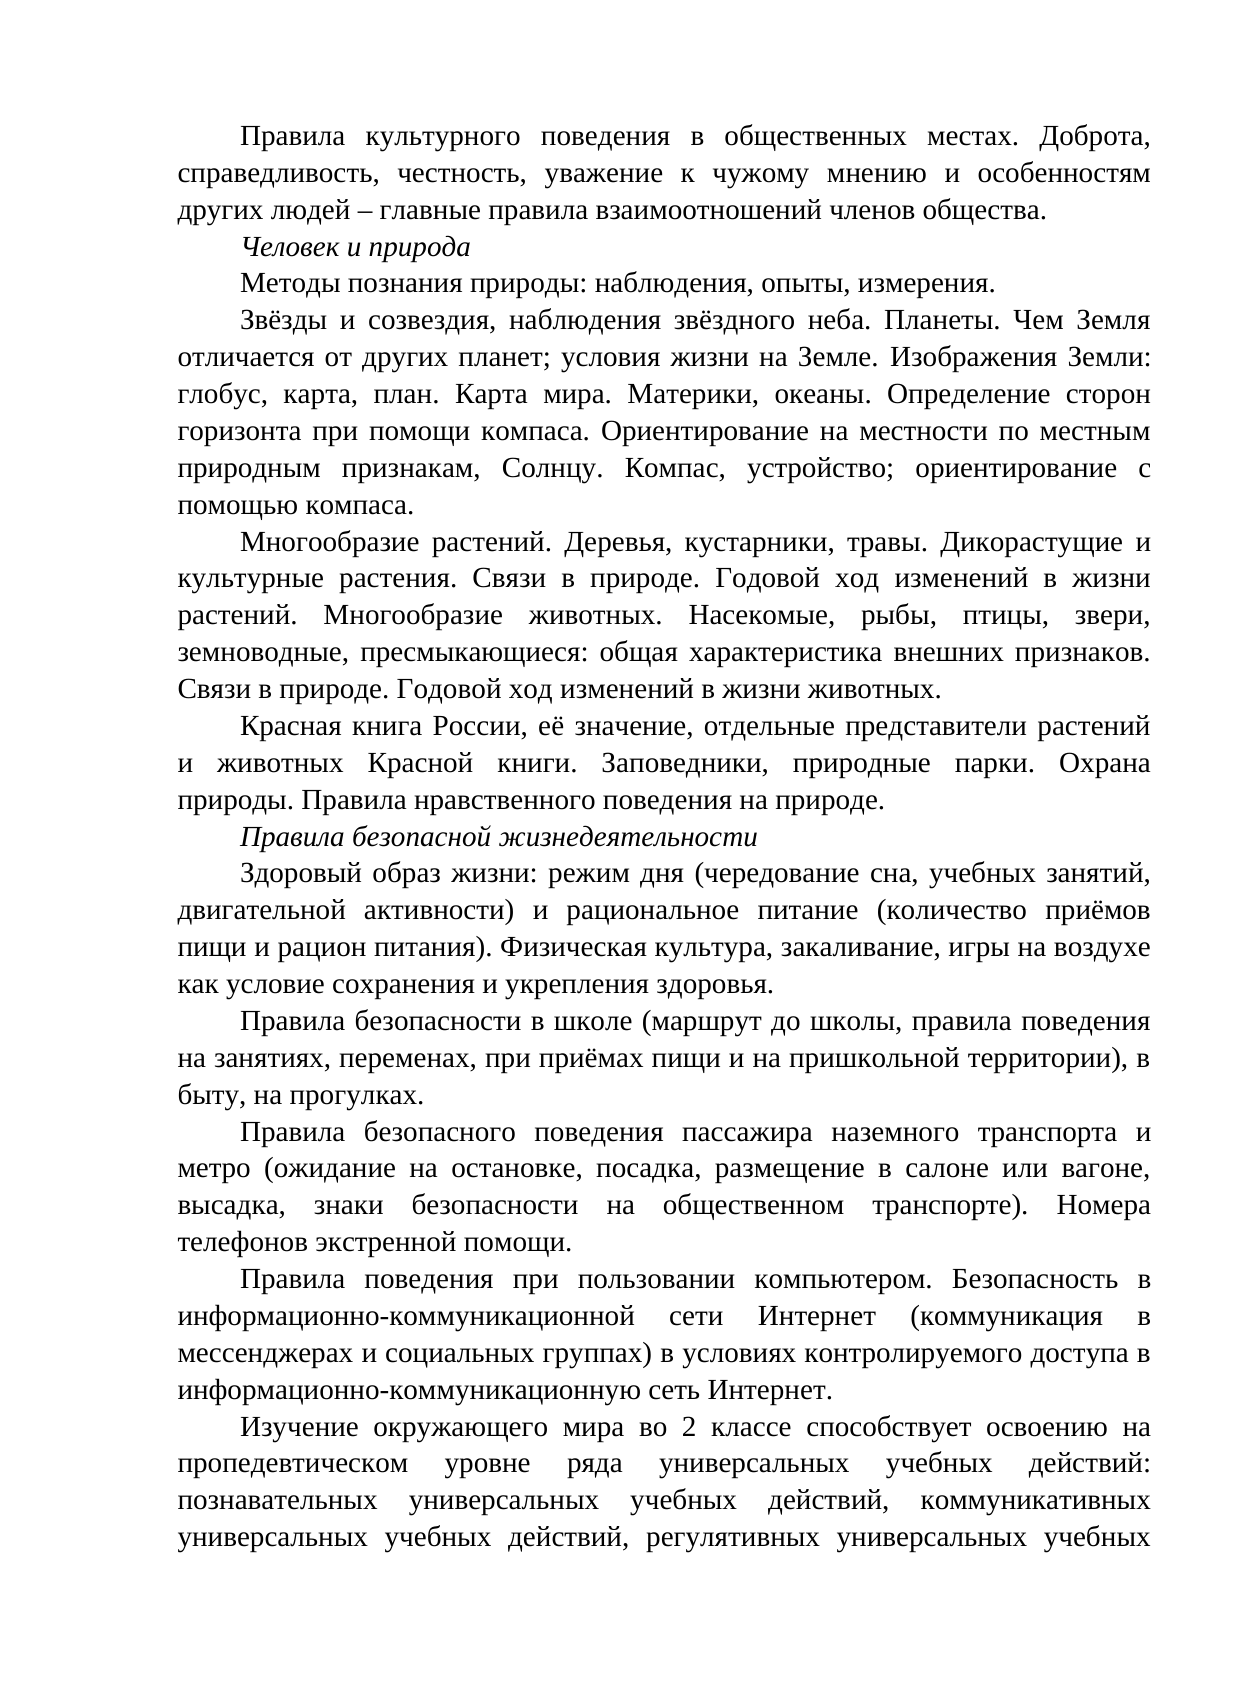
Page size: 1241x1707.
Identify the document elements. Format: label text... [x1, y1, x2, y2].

text Здоровый образ жизни: режим дня (чередование сна, учебных занятий, двигательной активности) и рациональное питание (количество приёмов пищи и рацион питания). Физическая культура, закаливание, игры на воздухе как условие сохранения и укрепления здоровья. [177, 856, 1152, 1000]
text Правила безопасности в школе (маршрут до школы, правила поведения на занятиях, переменах, при приёмах пищи и на пришкольной территории), в быту, на прогулках. [177, 1003, 1152, 1110]
text Правила безопасного поведения пассажира наземного транспорта и метро (ожидание на остановке, посадка, размещение в салоне или вагоне, высадка, знаки безопасности на общественном транспорте). Номера телефонов экстренной помощи. [177, 1114, 1152, 1258]
text Правила культурного поведения в общественных местах. Доброта, справедливость, честность, уважение к чужому мнению и особенностям других людей – главные правила взаимоотношений членов общества. [177, 118, 1152, 225]
text Правила безопасной жизнедеятельности [177, 819, 1152, 852]
text Правила поведения при пользовании компьютером. Безопасность в информационно-коммуникационной сети Интернет (коммуникация в мессенджерах и социальных группах) в условиях контролируемого доступа в информационно-коммуникационную сеть Интернет. [177, 1261, 1152, 1405]
text Красная книга России, её значение, отдельные представители растений и животных Красной книги. Заповедники, природные парки. Охрана природы. Правила нравственного поведения на природе. [177, 708, 1152, 815]
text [177, 1409, 1152, 1553]
text Многообразие растений. Деревья, кустарники, травы. Дикорастущие и культурные растения. Связи в природе. Годовой ход изменений в жизни растений. Многообразие животных. Насекомые, рыбы, птицы, звери, земноводные, пресмыкающиеся: общая характеристика внешних признаков. Связи в природе. Годовой ход изменений в жизни животных. [177, 524, 1152, 705]
text Звёзды и созвездия, наблюдения звёздного неба. Планеты. Чем Земля отличается от других планет; условия жизни на Земле. Изображения Земли: глобус, карта, план. Карта мира. Материки, океаны. Определение сторон горизонта при помощи компаса. Ориентирование на местности по местным природным признакам, Солнцу. Компас, устройство; ориентирование с помощью компаса. [177, 302, 1152, 520]
text Методы познания природы: наблюдения, опыты, измерения. [177, 266, 1152, 299]
text Человек и природа [177, 229, 1152, 262]
